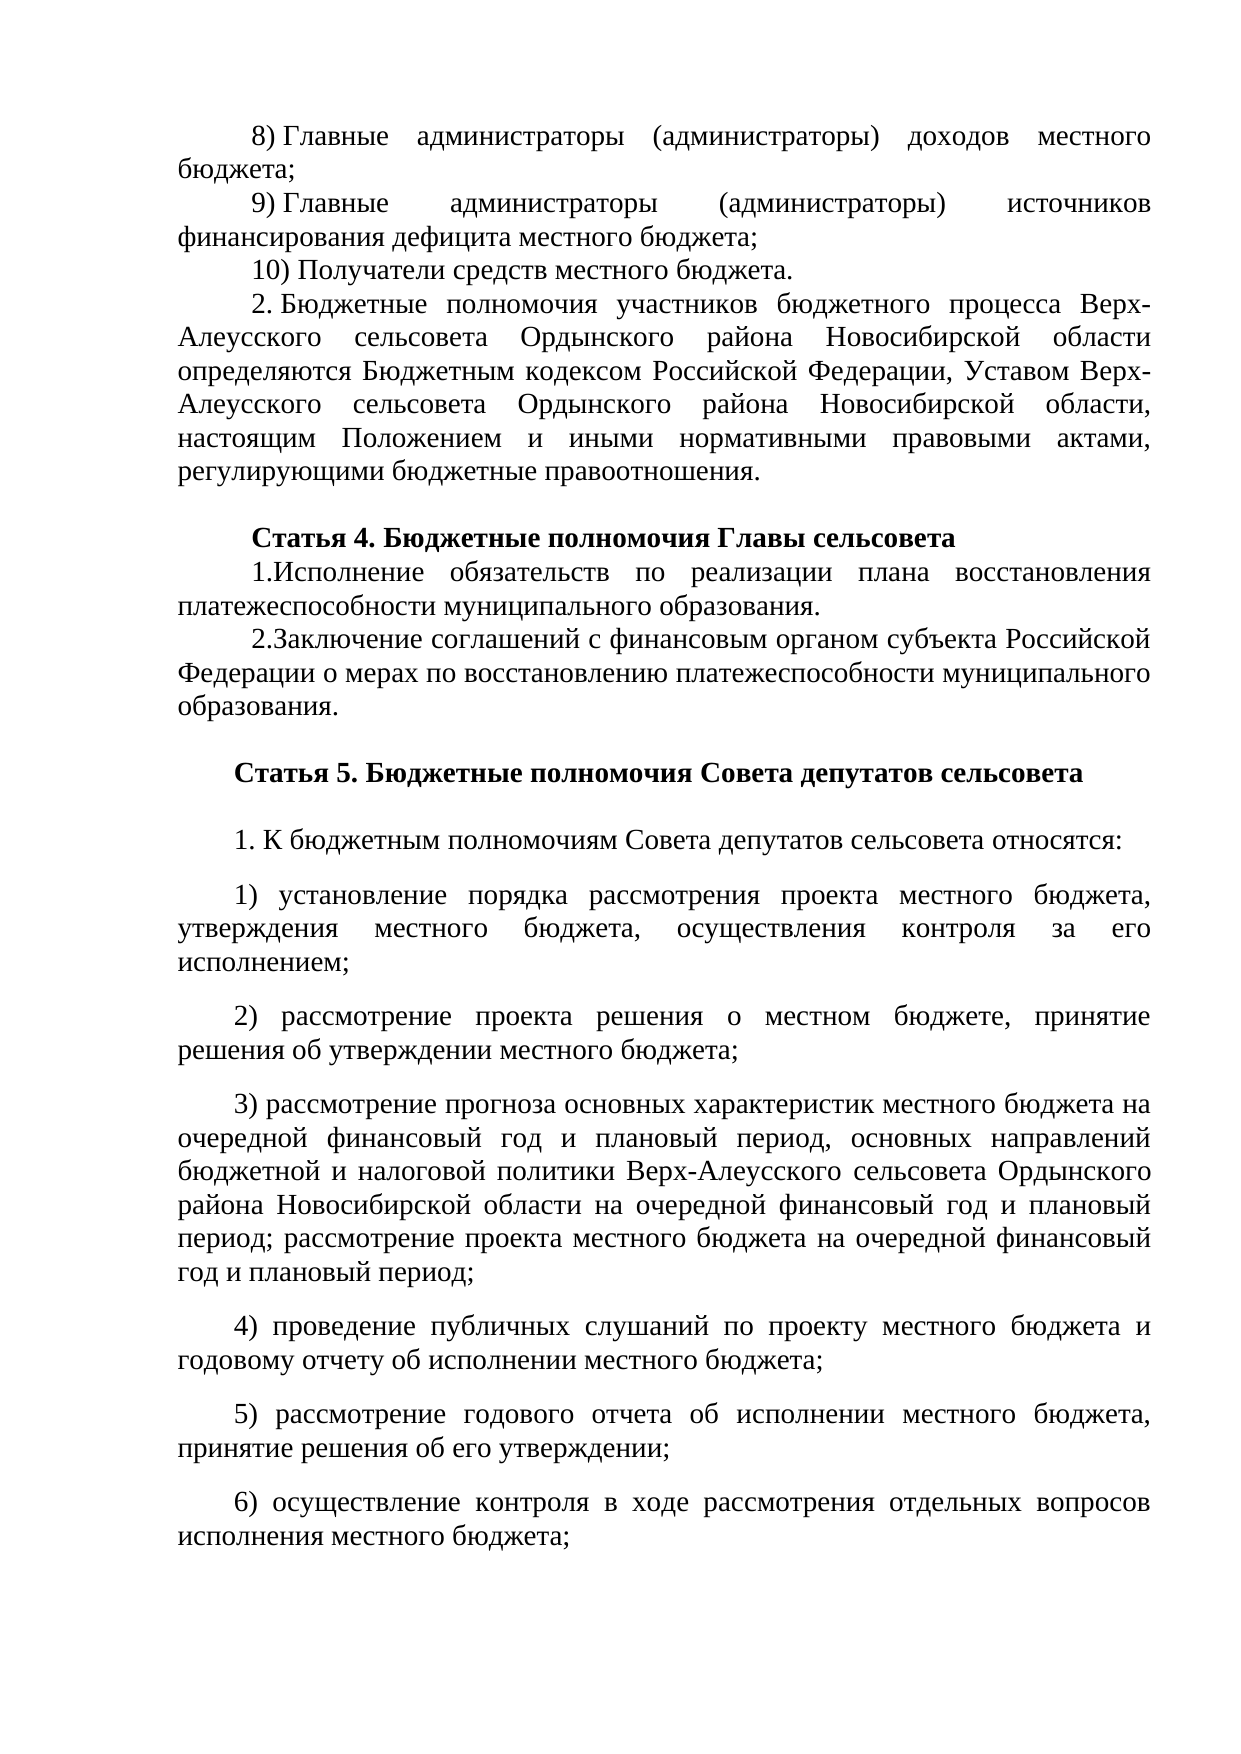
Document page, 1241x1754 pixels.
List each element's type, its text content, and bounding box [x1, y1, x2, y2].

text 8) Главные администраторы (администраторы) доходов местного бюджета; [177, 118, 1152, 185]
text 1) установление порядка рассмотрения проекта местного бюджета, утверждения местного бюджета, осуществления контроля за его исполнением; [177, 877, 1152, 977]
text 2) рассмотрение проекта решения о местном бюджете, принятие решения об утверждении местного бюджета; [177, 998, 1152, 1065]
text 9) Главные администраторы (администраторы) источников финансирования дефицита местного бюджета; [177, 185, 1152, 252]
text 2.Заключение соглашений с финансовым органом субъекта Российской Федерации о мерах по восстановлению платежеспособности муниципального образования. [177, 621, 1152, 722]
text 3) рассмотрение прогноза основных характеристик местного бюджета на очередной финансовый год и плановый период, основных направлений бюджетной и налоговой политики Верх-Алеусского сельсовета Ордынского района Новосибирской области на очередной финансовый год и плановый период; рассмотрение проекта местного бюджета на очередной финансовый год и плановый период; [177, 1086, 1152, 1287]
text 6) осуществление контроля в ходе рассмотрения отдельных вопросов исполнения местного бюджета; [177, 1484, 1152, 1551]
text 4) проведение публичных слушаний по проекту местного бюджета и годовому отчету об исполнении местного бюджета; [177, 1308, 1152, 1375]
text 2. Бюджетные полномочия участников бюджетного процесса Верх-Алеусского сельсовета Ордынского района Новосибирской области определяются Бюджетным кодексом Российской Федерации, Уставом Верх-Алеусского сельсовета Ордынского района Новосибирской области, настоящим Положением и иными нормативными правовыми актами, регулирующими бюджетные правоотношения. [177, 286, 1152, 487]
text 10) Получатели средств местного бюджета. [177, 252, 1152, 286]
text Статья 5. Бюджетные полномочия Совета депутатов сельсовета [177, 755, 1152, 789]
text 5) рассмотрение годового отчета об исполнении местного бюджета, принятие решения об его утверждении; [177, 1396, 1152, 1463]
text 1. К бюджетным полномочиям Совета депутатов сельсовета относятся: [177, 822, 1152, 856]
text Статья 4. Бюджетные полномочия Главы сельсовета [177, 521, 1152, 554]
text 1.Исполнение обязательств по реализации плана восстановления платежеспособности муниципального образования. [177, 554, 1152, 621]
